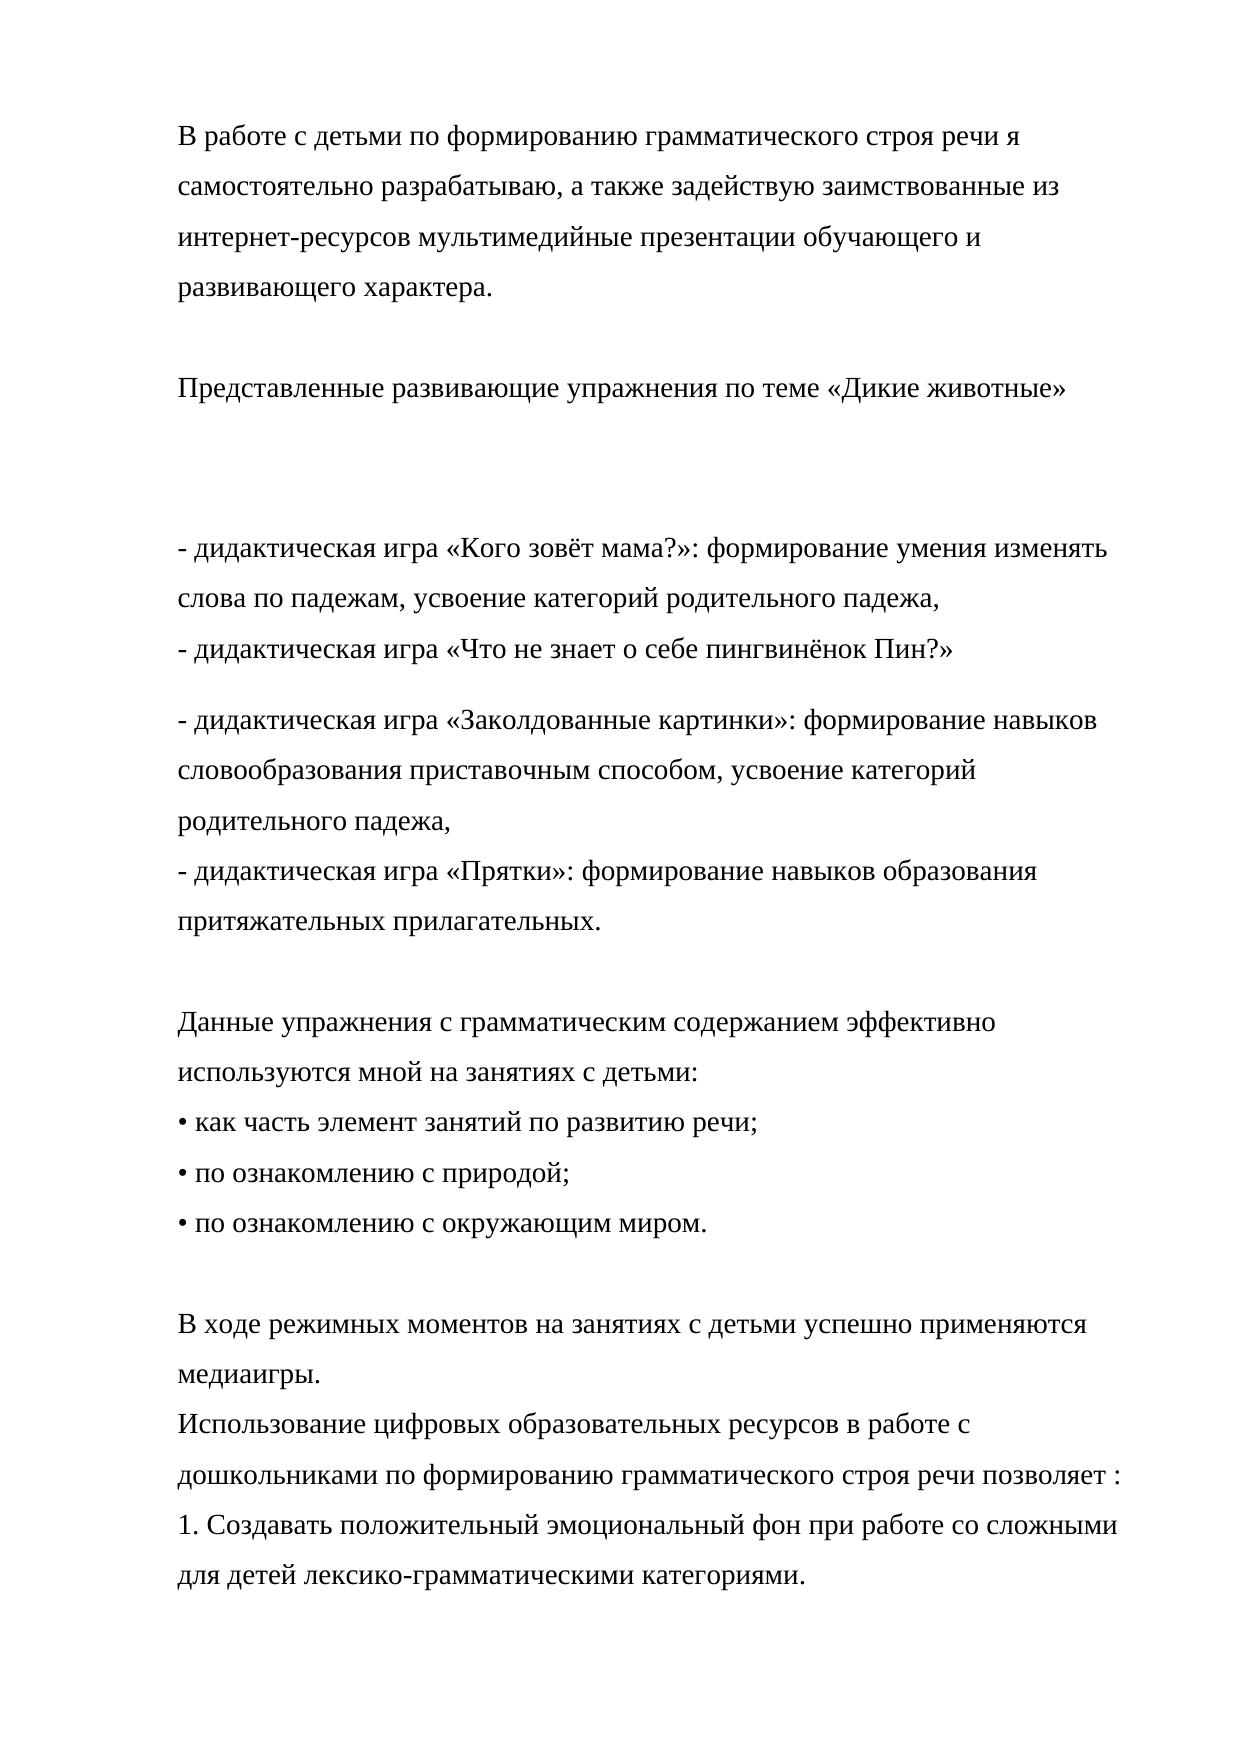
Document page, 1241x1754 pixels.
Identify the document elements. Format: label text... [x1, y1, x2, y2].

text - дидактическая игра «Кого зовёт мама?»: формирование умения изменять слова по падежам, усвоение категорий родительного падежа, - дидактическая игра «Что не знает о себе пингвинёнок Пин?» [177, 530, 1122, 664]
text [177, 118, 1122, 496]
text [177, 702, 1122, 1591]
